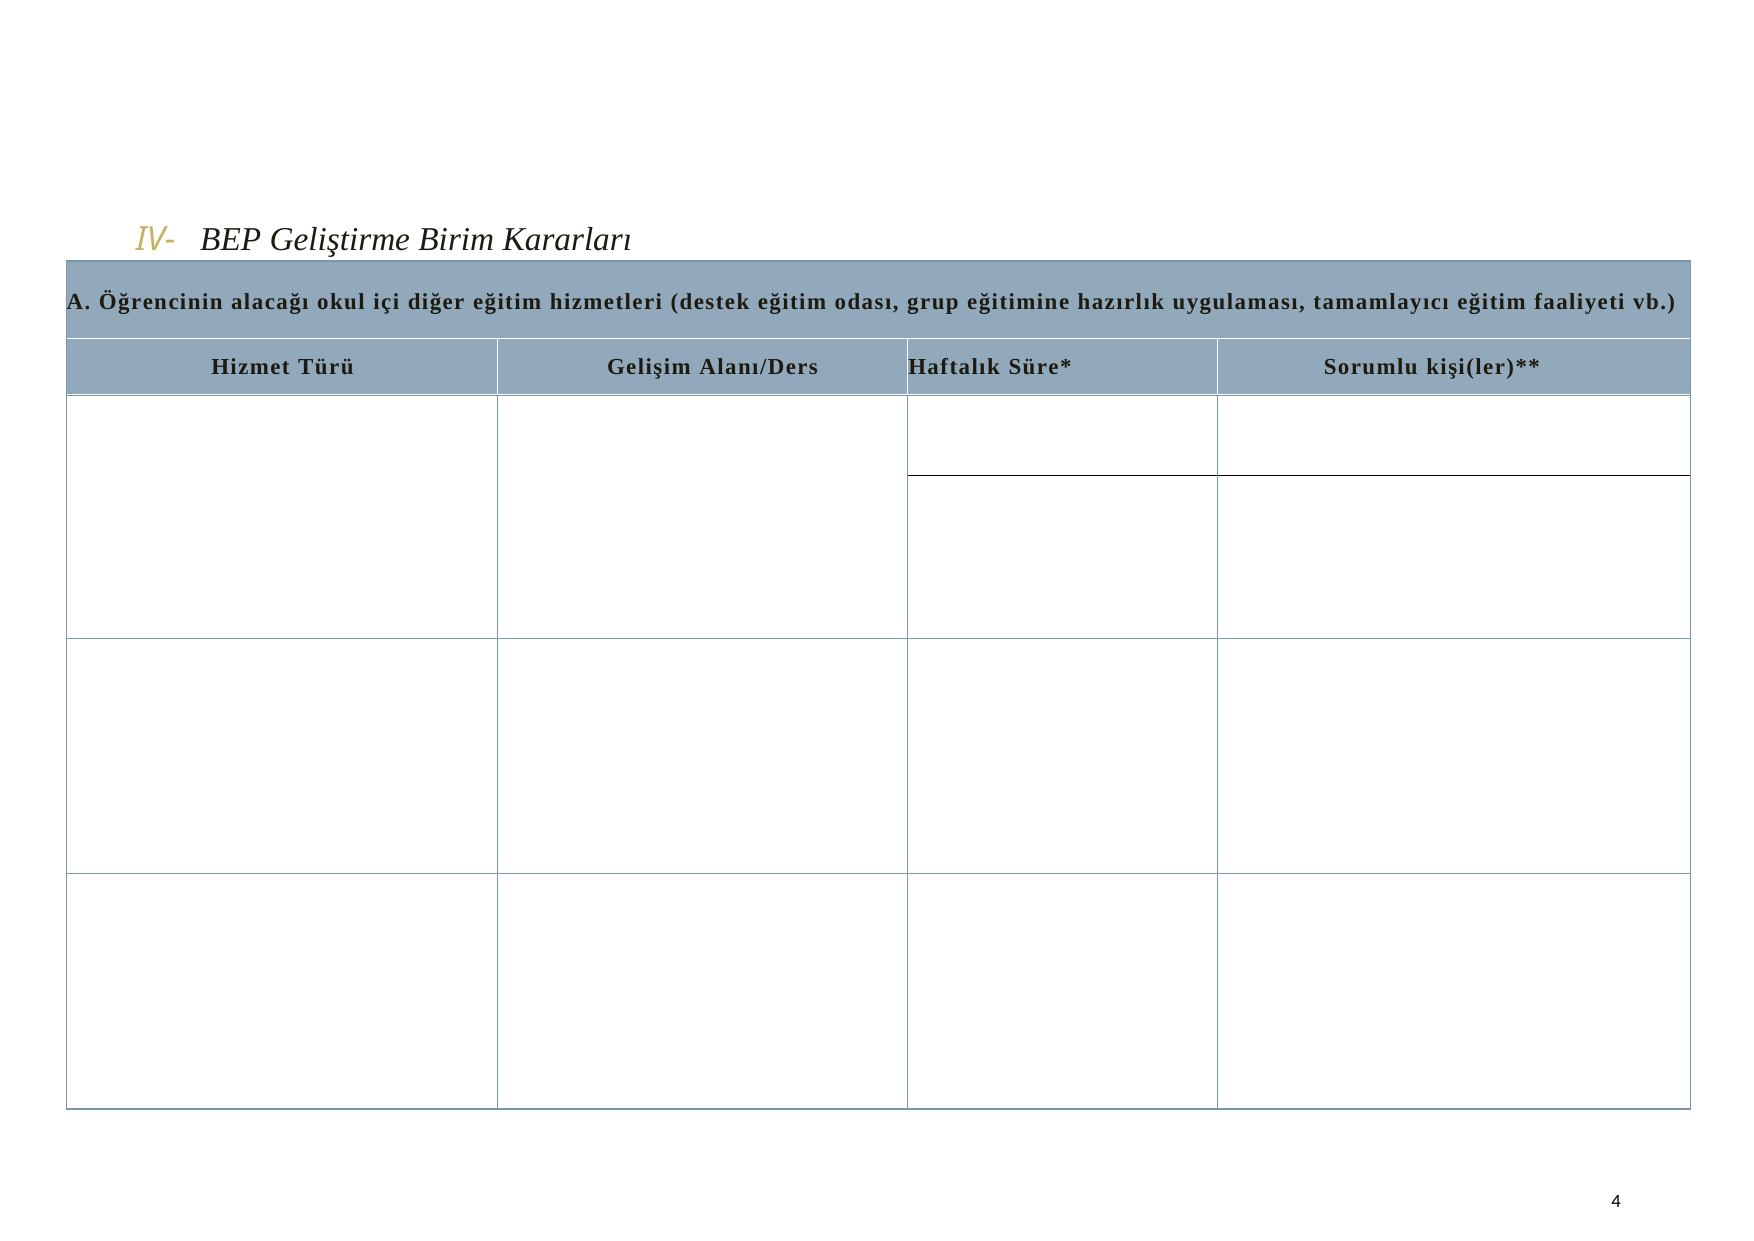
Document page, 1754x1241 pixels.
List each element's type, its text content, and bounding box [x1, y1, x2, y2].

table_cell [1218, 476, 1690, 638]
table_cell [908, 874, 1217, 1108]
table_cell Gelişim Alanı/Ders [498, 339, 907, 394]
table_cell [908, 476, 1217, 638]
table_cell [67, 874, 497, 1108]
table_cell [1218, 874, 1690, 1108]
table_cell [67, 639, 497, 873]
table_cell [67, 396, 497, 638]
table_cell [908, 639, 1217, 873]
table_cell Sorumlu kişi(ler)** [1218, 339, 1690, 394]
subtitle BEP Geliştirme Birim Kararları [136, 215, 1621, 260]
table_cell Haftalık Süre* [908, 339, 1217, 394]
table_cell Hizmet Türü [67, 339, 497, 394]
table_cell [498, 874, 907, 1108]
table_cell [498, 396, 907, 638]
table_cell [1218, 639, 1690, 873]
table_header A. Öğrencinin alacağı okul içi diğer eğitim hizmetleri (destek eğitim odası, grup eğitimine hazırlık uygulaması, tamamlayıcı eğitim faaliyeti vb.) [67, 262, 1690, 338]
table_cell [908, 396, 1217, 475]
table_cell [498, 639, 907, 873]
table_cell [1218, 396, 1690, 475]
